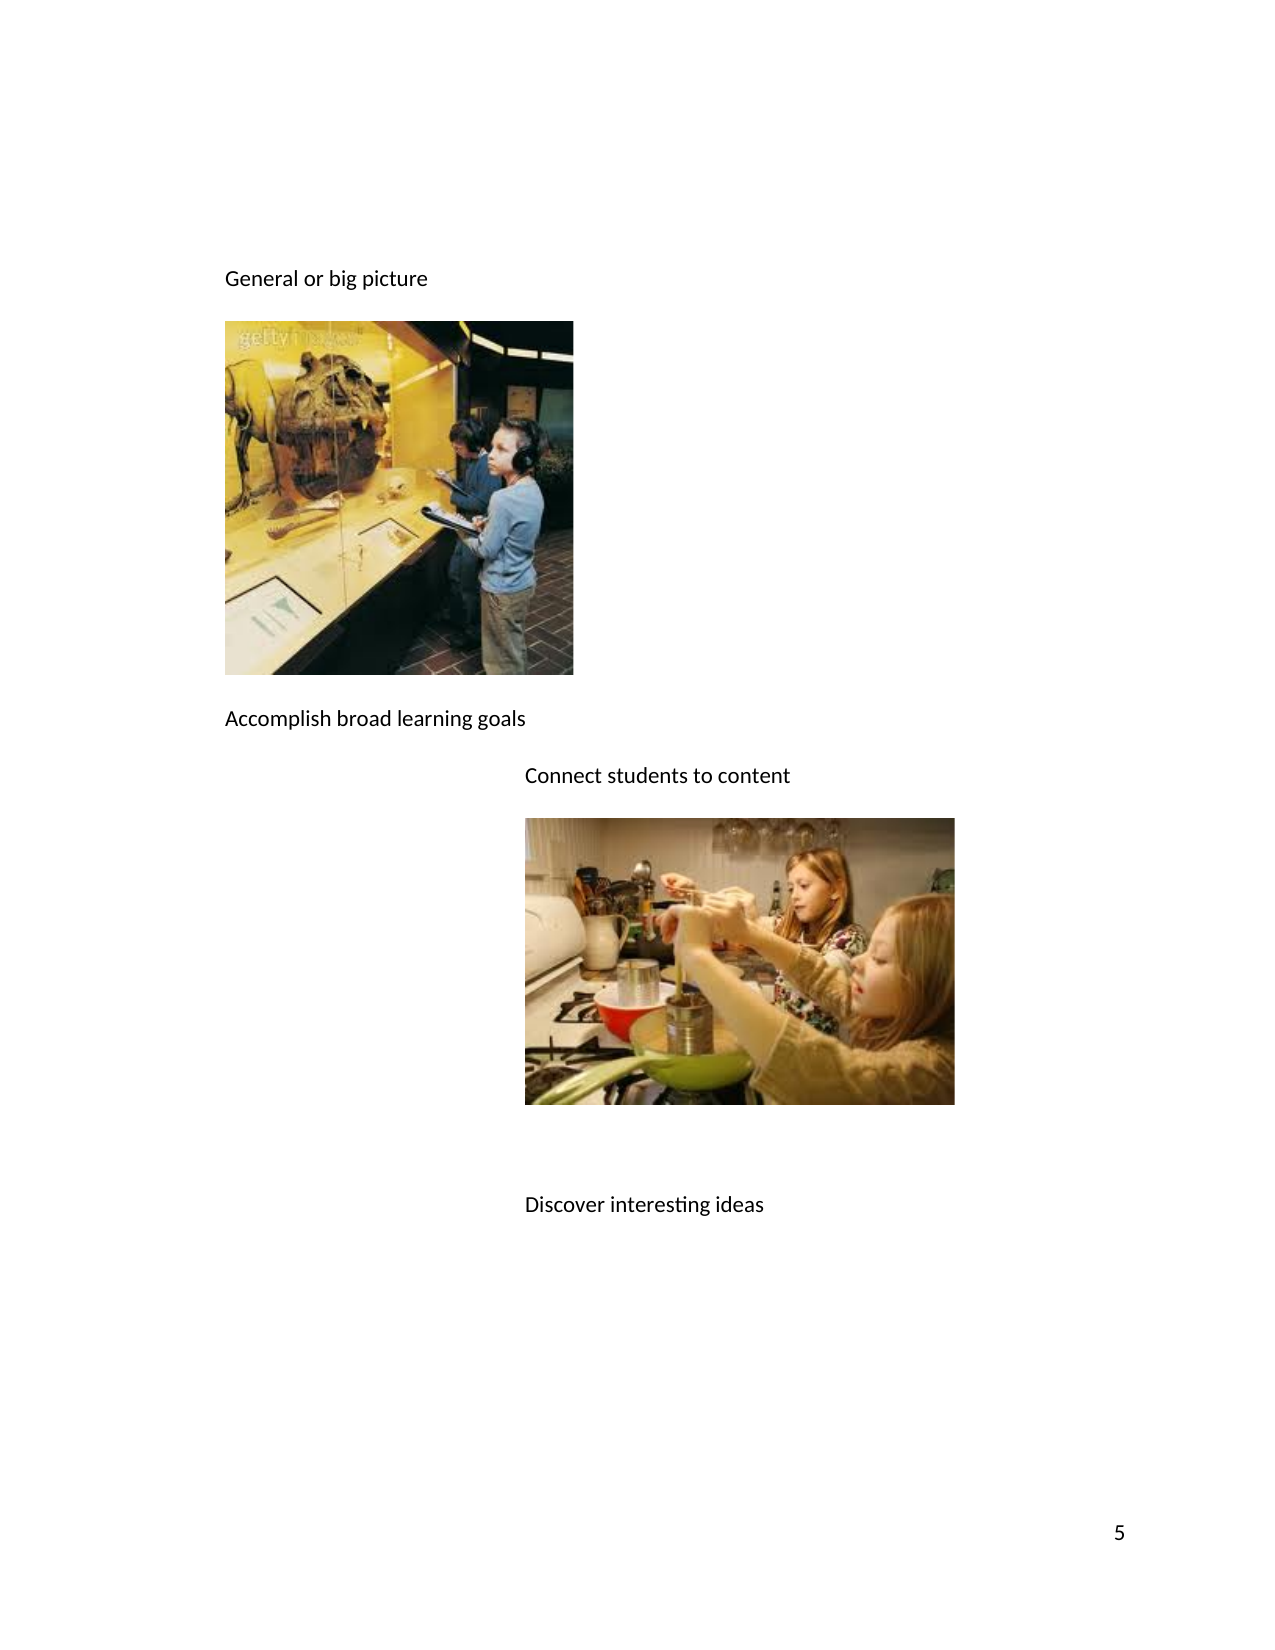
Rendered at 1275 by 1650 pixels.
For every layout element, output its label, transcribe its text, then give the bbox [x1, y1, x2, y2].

text General or big picture [150, 264, 1125, 292]
text Discover interesting ideas [150, 1191, 1125, 1218]
picture [525, 818, 955, 1105]
picture [225, 321, 574, 675]
text Connect students to content [150, 761, 1125, 789]
text Accomplish broad learning goals [150, 704, 1125, 732]
